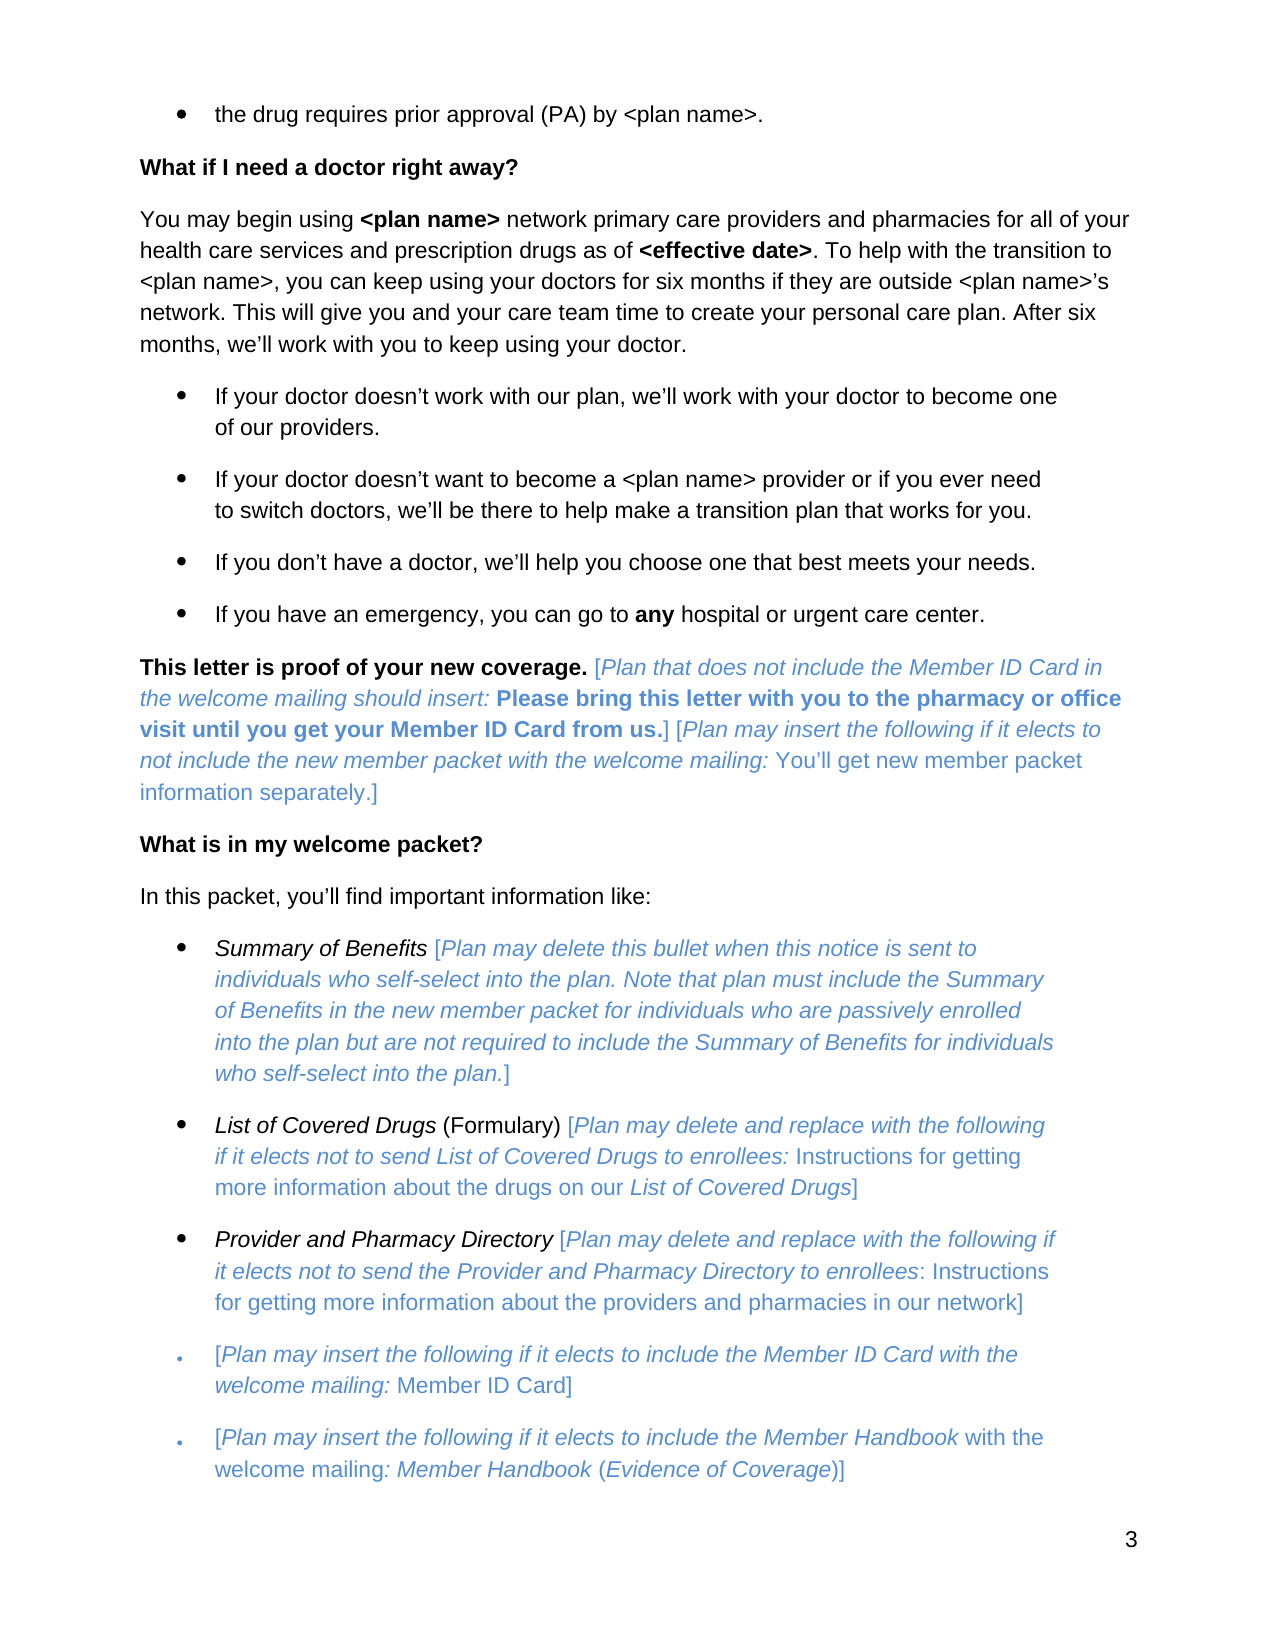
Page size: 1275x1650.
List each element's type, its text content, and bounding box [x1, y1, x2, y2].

subtitle What if I need a doctor right away? [139, 150, 1137, 181]
list Summary of Benefits [Plan may delete this bullet when this notice is sent to individuals who self-select into the plan. Note that plan must include the Summary of Benefits in the new member packet for individuals who are passively enrolled into the plan but are not required to include the Summary of Benefits for individuals who self-select into the plan.] [177, 931, 1062, 1087]
list If you have an emergency, you can go to any hospital or urgent care center. [177, 598, 1062, 629]
list [Plan may insert the following if it elects to include the Member Handbook with the welcome mailing: Member Handbook (Evidence of Coverage)] [177, 1421, 1062, 1483]
list If your doctor doesn’t work with our plan, we’ll work with your doctor to become one of our providers. [177, 379, 1062, 442]
list the drug requires prior approval (PA) by <plan name>. [177, 98, 1062, 129]
list [Plan may insert the following if it elects to include the Member ID Card with the welcome mailing: Member ID Card] [177, 1337, 1062, 1400]
list Provider and Pharmacy Directory [Plan may delete and replace with the following if it elects not to send the Provider and Pharmacy Directory to enrollees: Instructions for getting more information about the providers and pharmacies in our network] [177, 1223, 1062, 1317]
subtitle What is in my welcome packet? [139, 827, 1137, 858]
list If your doctor doesn’t want to become a <plan name> provider or if you ever need to switch doctors, we’ll be there to help make a transition plan that works for you. [177, 462, 1062, 525]
list If you don’t have a doctor, we’ll help you choose one that best meets your needs. [177, 546, 1062, 577]
text You may begin using <plan name> network primary care providers and pharmacies for all of your health care services and prescription drugs as of <effective date>. To help with the transition to <plan name>, you can keep using your doctors for six months if they are outside <plan name>’s network. This will give you and your care team time to create your personal care plan. After six months, we’ll work with you to keep using your doctor. [139, 202, 1137, 358]
list List of Covered Drugs (Formulary) [Plan may delete and replace with the following if it elects not to send List of Covered Drugs to enrollees: Instructions for getting more information about the drugs on our List of Covered Drugs] [177, 1108, 1062, 1202]
text In this packet, you’ll find important information like: [139, 879, 1137, 910]
text This letter is proof of your new coverage. [Plan that does not include the Member ID Card in the welcome mailing should insert: Please bring this letter with you to the pharmacy or office visit until you get your Member ID Card from us.] [Plan may insert the following if it elects to not include the new member packet with the welcome mailing: You’ll get new member packet information separately.] [139, 650, 1137, 806]
